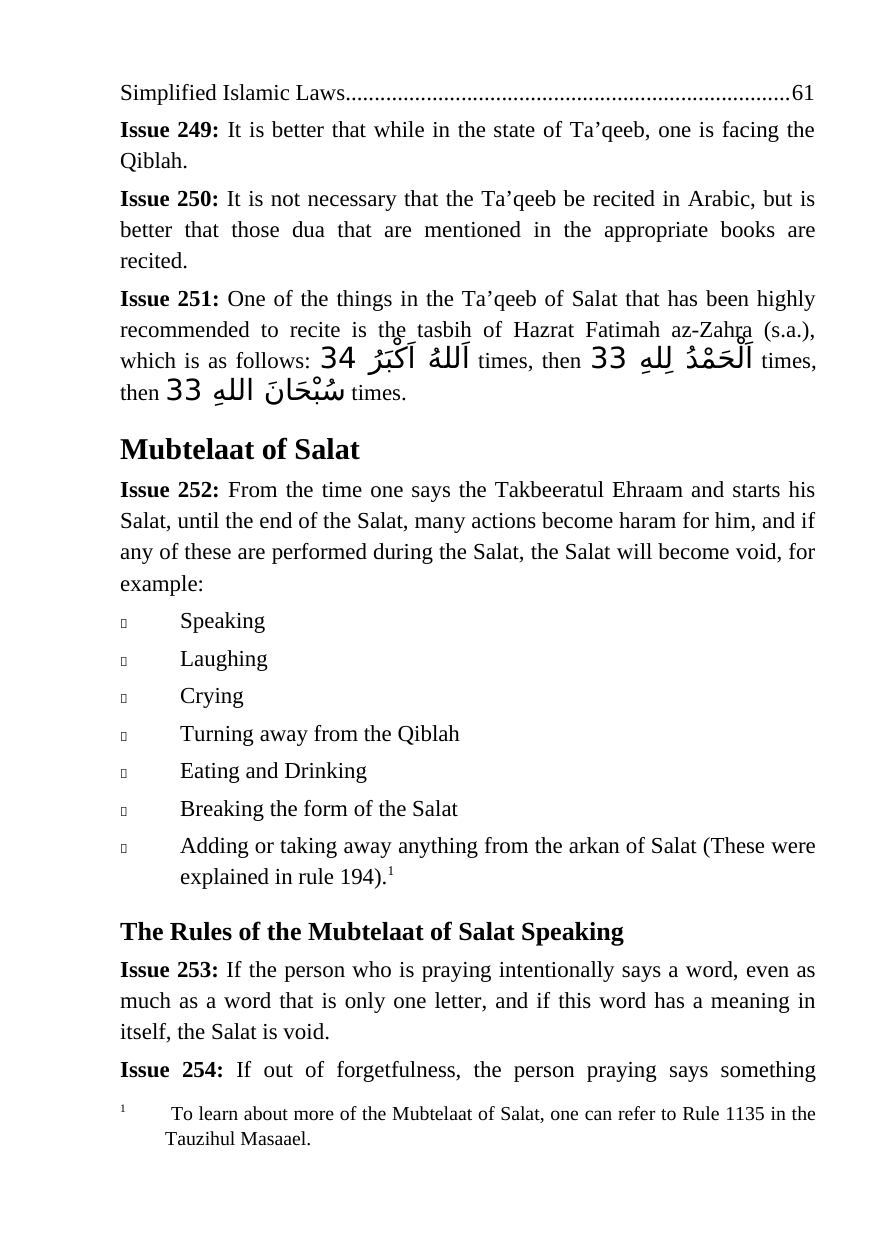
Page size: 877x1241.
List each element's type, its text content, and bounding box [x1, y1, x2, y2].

text  Turning away from the Qiblah [120, 716, 817, 747]
subtitle Mubtelaat of Salat [120, 431, 817, 466]
text  Breaking the form of the Salat [120, 791, 817, 822]
text Issue 253: If the person who is praying intentionally says a word, even as much as a word that is only one letter, and if this word has a meaning in itself, the Salat is void. [120, 952, 817, 1046]
text Issue 250: It is not necessary that the Ta’qeeb be recited in Arabic, but is better that those dua that are mentioned in the appropriate books are recited. [120, 181, 817, 275]
subtitle The Rules of the Mubtelaat of Salat Speaking [120, 916, 817, 946]
text  Speaking [120, 603, 817, 635]
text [120, 1052, 817, 1083]
text  Laughing [120, 641, 817, 672]
text Issue 249: It is better that while in the state of Ta’qeeb, one is facing the Qiblah. [120, 112, 817, 175]
text  Adding or taking away anything from the arkan of Salat (These were explained in rule 194). [120, 828, 817, 891]
text Issue 251: One of the things in the Ta’qeeb of Salat that has been highly recommended to recite is the tasbih of Hazrat Fatimah az-Zahra (s.a.), which is as follows: اَللهُ اَكْبَرُ 34 times, then اَلْحَمْدُ لِلهِ 33 times, then سُبْحَانَ اللهِ 33 times. [120, 281, 817, 406]
text  Eating and Drinking [120, 753, 817, 785]
text  Crying [120, 678, 817, 710]
text Issue 252: From the time one says the Takbeeratul Ehraam and starts his Salat, until the end of the Salat, many actions become haram for him, and if any of these are performed during the Salat, the Salat will become void, for example: [120, 472, 817, 597]
